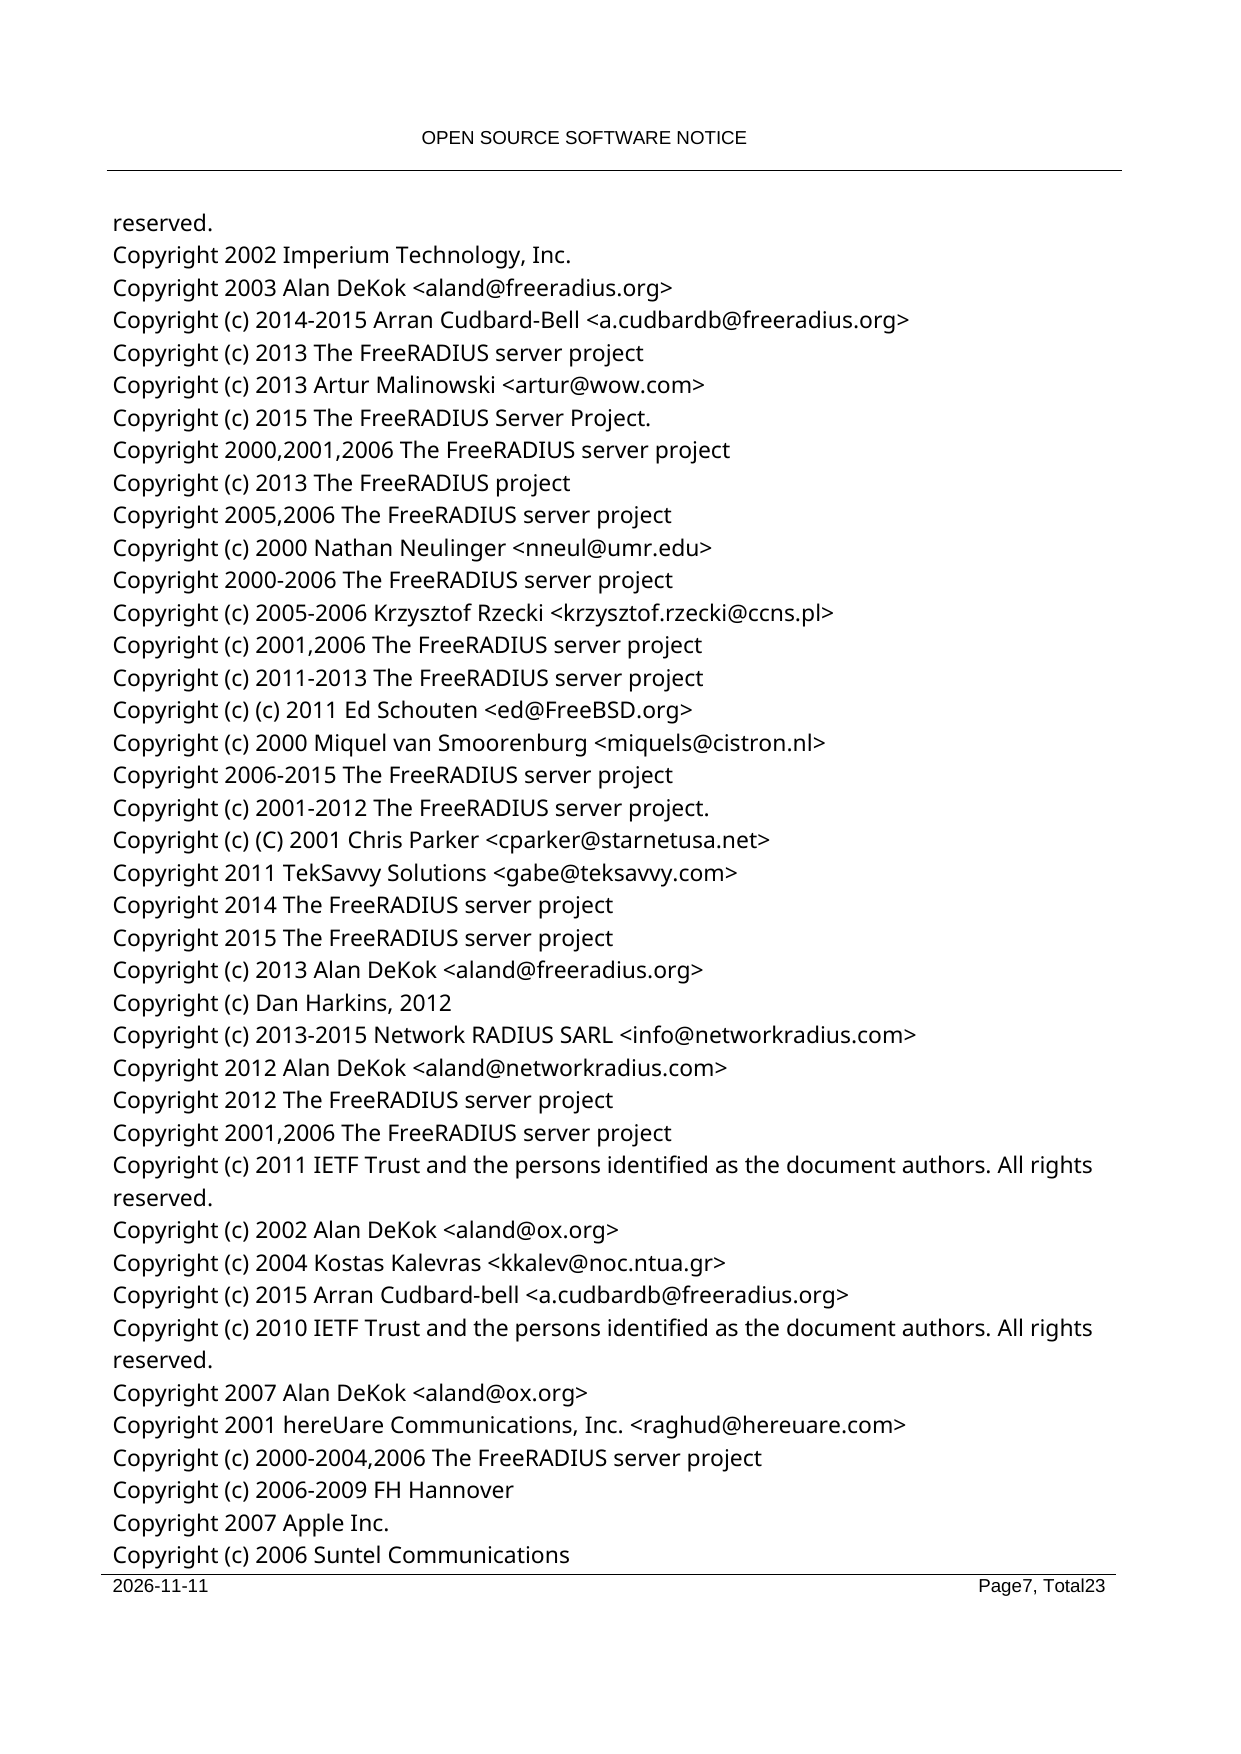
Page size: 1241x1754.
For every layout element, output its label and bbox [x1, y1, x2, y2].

text [112, 206, 1128, 1571]
